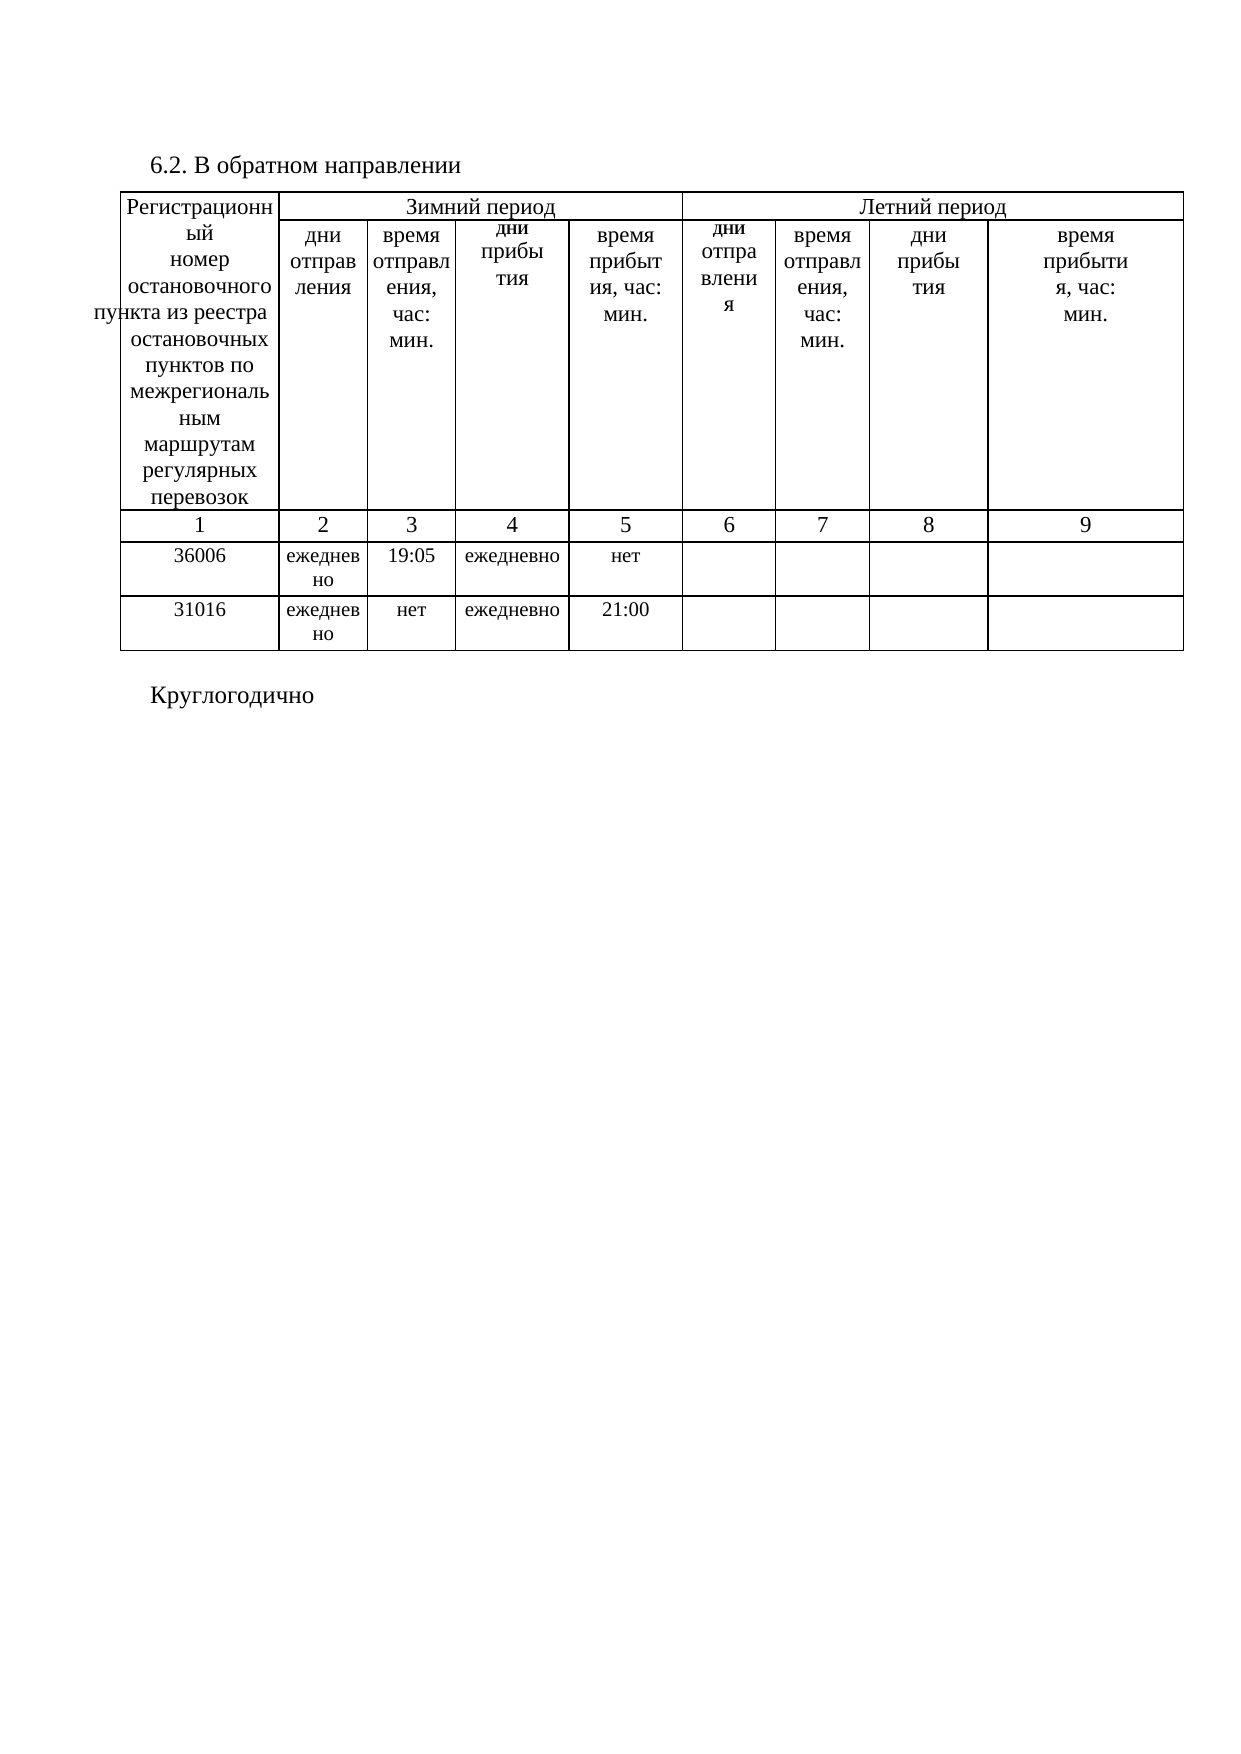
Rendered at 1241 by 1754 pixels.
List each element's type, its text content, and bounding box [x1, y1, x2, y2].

table_cell [989, 543, 1183, 595]
table_cell 3 [368, 511, 455, 541]
table_cell 8 [870, 511, 987, 541]
table_cell 31016 [121, 597, 278, 650]
table_cell 2 [280, 511, 367, 541]
table_cell ДНИ прибы тия [456, 221, 568, 509]
table_cell нет [570, 543, 682, 595]
table_cell ДНИ отпра влени я [683, 221, 775, 509]
table_cell ежедневно [456, 543, 568, 595]
table_cell время прибыт ия, час: мин. [570, 221, 682, 509]
table_cell 6 [683, 511, 775, 541]
table_cell 36006 [121, 543, 278, 595]
text Круглогодично [150, 680, 1090, 709]
table_cell [683, 597, 775, 650]
table_cell [989, 597, 1183, 650]
table_cell ежедневно [456, 597, 568, 650]
table_cell ежедневно [280, 543, 367, 595]
table_cell [776, 543, 869, 595]
table_cell 7 [776, 511, 869, 541]
table_cell 9 [989, 511, 1183, 541]
table_cell время отправл ения, час: мин. [776, 221, 869, 509]
table_cell ежедневно [280, 597, 367, 650]
table_header Зимний период [280, 193, 682, 219]
table_cell 21:00 [570, 597, 682, 650]
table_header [121, 193, 278, 509]
text 6.2. В обратном направлении [150, 150, 1090, 179]
table_cell дни отправ ления [280, 221, 367, 509]
table_cell нет [368, 597, 455, 650]
table_cell 1 [121, 511, 278, 541]
table_cell дни прибы тия [870, 221, 987, 509]
table_cell 19:05 [368, 543, 455, 595]
table_cell [776, 597, 869, 650]
table_cell время отправл ения, час: мин. [368, 221, 455, 509]
table_cell время прибыти я, час: мин. [989, 221, 1183, 509]
table_cell 4 [456, 511, 568, 541]
table_cell [870, 543, 987, 595]
table_cell [870, 597, 987, 650]
table_cell [683, 543, 775, 595]
table_cell 5 [570, 511, 682, 541]
table_header Летний период [683, 193, 1183, 219]
